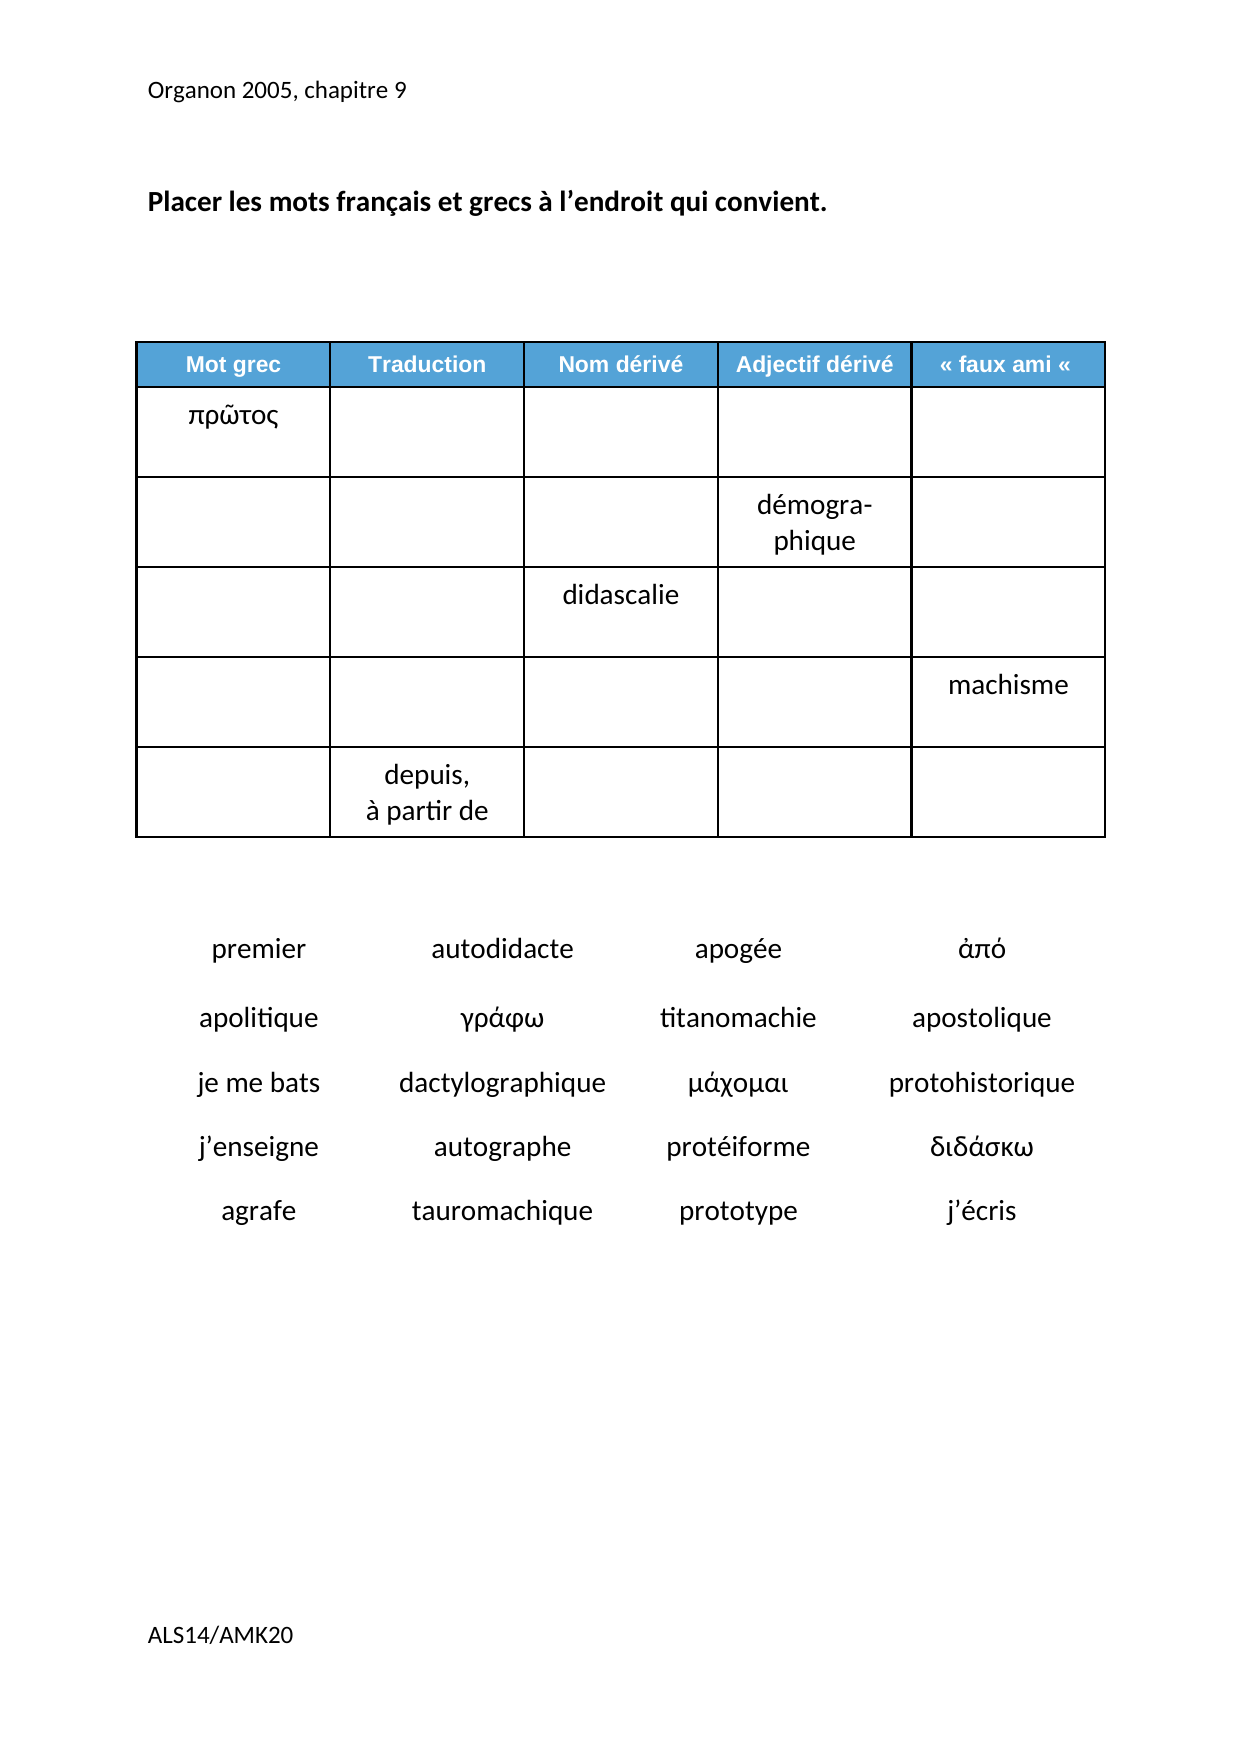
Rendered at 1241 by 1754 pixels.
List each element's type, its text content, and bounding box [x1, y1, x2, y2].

table_header premier [133, 930, 384, 999]
table_cell [719, 388, 910, 476]
table_cell [525, 658, 717, 746]
table_cell depuis, à partir de [331, 748, 523, 836]
table_cell γράφω [385, 1000, 620, 1064]
table_header « faux ami « [913, 343, 1104, 386]
table_cell [719, 568, 910, 656]
table_cell [525, 748, 717, 836]
table_cell [913, 388, 1104, 476]
table_cell tauromachique [385, 1192, 620, 1257]
table_cell apolitique [133, 1000, 384, 1064]
text Placer les mots français et grecs à l’endroit qui convient. [148, 183, 1093, 219]
table_header autodidacte [385, 930, 620, 999]
table_cell didascalie [525, 568, 717, 656]
table_cell [331, 568, 523, 656]
table_cell [719, 658, 910, 746]
table_header apogée [620, 930, 856, 999]
table_cell [138, 658, 329, 746]
table_cell je me bats [133, 1064, 384, 1128]
table_header Mot grec [138, 343, 329, 386]
table_header Nom dérivé [525, 343, 717, 386]
table_cell [331, 478, 523, 566]
table_cell [913, 568, 1104, 656]
table_cell διδάσκω [856, 1128, 1107, 1192]
table_cell autographe [385, 1128, 620, 1192]
table_cell agrafe [133, 1192, 384, 1257]
table_cell j’écris [856, 1192, 1107, 1257]
table_cell [331, 658, 523, 746]
table_cell [138, 478, 329, 566]
table_cell prototype [620, 1192, 856, 1257]
table_header Adjectif dérivé [719, 343, 910, 386]
table_header ἀπό [856, 930, 1107, 999]
table_cell [913, 478, 1104, 566]
table_header Traduction [331, 343, 523, 386]
table_cell [138, 748, 329, 836]
table_cell dactylographique [385, 1064, 620, 1128]
table_cell apostolique [856, 1000, 1107, 1064]
table_cell j’enseigne [133, 1128, 384, 1192]
table_cell titanomachie [620, 1000, 856, 1064]
table_cell protohistorique [856, 1064, 1107, 1128]
table_cell [331, 388, 523, 476]
table_cell protéiforme [620, 1128, 856, 1192]
table_cell [525, 388, 717, 476]
table_cell [525, 478, 717, 566]
table_cell [719, 748, 910, 836]
table_cell démogra-phique [719, 478, 910, 566]
table_cell [138, 568, 329, 656]
table_cell μάχομαι [620, 1064, 856, 1128]
table_cell [913, 748, 1104, 836]
table_cell πρῶτος [138, 388, 329, 476]
table_cell machisme [913, 658, 1104, 746]
